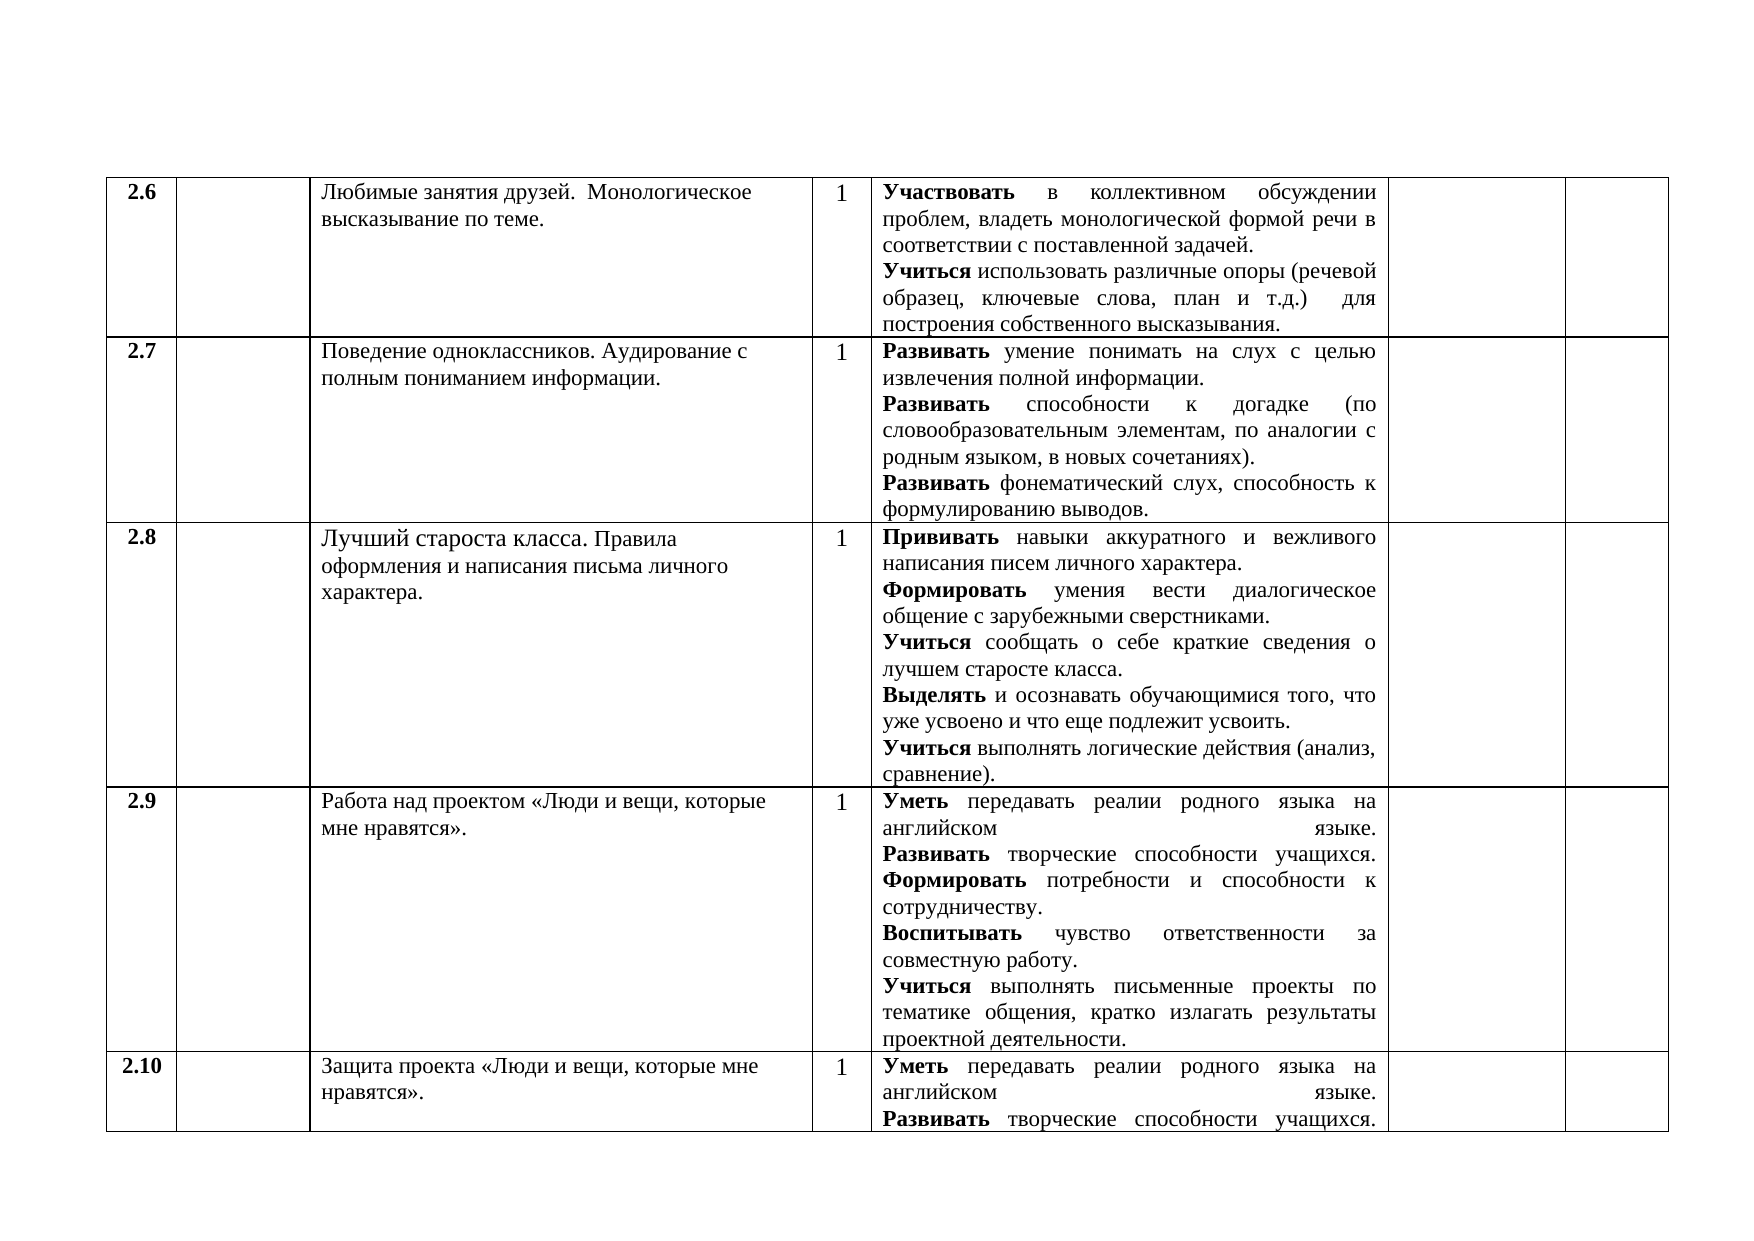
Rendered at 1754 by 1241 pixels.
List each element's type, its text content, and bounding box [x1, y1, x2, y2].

table_cell 2.10 [107, 1052, 176, 1131]
table_cell [1566, 178, 1668, 336]
table_cell Развивать умение понимать на слух с целью извлечения полной информации. Развивать способности к догадке (по словообразовательным элементам, по аналогии с родным языком, в новых сочетаниях). Развивать фонематический слух, способность к формулированию выводов. [872, 338, 1388, 522]
table_cell [177, 178, 309, 336]
table_cell [1389, 1052, 1565, 1131]
table_cell 1 [813, 788, 871, 1051]
table_cell Участвовать в коллективном обсуждении проблем, владеть монологической формой речи в соответствии с поставленной задачей. Учиться использовать различные опоры (речевой образец, ключевые слова, план и т.д.) для построения собственного высказывания. [872, 178, 1388, 336]
table_cell 2.7 [107, 338, 176, 522]
table_cell 1 [813, 523, 871, 786]
table_cell 1 [813, 338, 871, 522]
table_cell [1389, 788, 1565, 1051]
table_cell Лучший староста класса. Правила оформления и написания письма личного характера. [311, 523, 812, 786]
table_cell 2.6 [107, 178, 176, 336]
table_cell [1566, 788, 1668, 1051]
table_cell [1566, 338, 1668, 522]
table_cell Поведение одноклассников. Аудирование с полным пониманием информации. [311, 338, 812, 522]
table_cell [1566, 1052, 1668, 1131]
table_cell Любимые занятия друзей. Монологическое высказывание по теме. [311, 178, 812, 336]
table_cell [1389, 523, 1565, 786]
table_cell Прививать навыки аккуратного и вежливого написания писем личного характера. Формировать умения вести диалогическое общение с зарубежными сверстниками. Учиться сообщать о себе краткие сведения о лучшем старосте класса. Выделять и осознавать обучающимися того, что уже усвоено и что еще подлежит усвоить. Учиться выполнять логические действия (анализ, сравнение). [872, 523, 1388, 786]
table_cell 2.9 [107, 788, 176, 1051]
table_cell 1 [813, 1052, 871, 1131]
table_cell [1389, 338, 1565, 522]
table_cell [1566, 523, 1668, 786]
table_cell [177, 338, 309, 522]
table_cell 1 [813, 178, 871, 336]
table_cell [177, 523, 309, 786]
table_cell 2.8 [107, 523, 176, 786]
table_cell [177, 1052, 309, 1131]
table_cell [311, 1052, 812, 1131]
table_cell [177, 788, 309, 1051]
table_cell Работа над проектом «Люди и вещи, которые мне нравятся». [311, 788, 812, 1051]
table_cell [1389, 178, 1565, 336]
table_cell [872, 1052, 1388, 1131]
